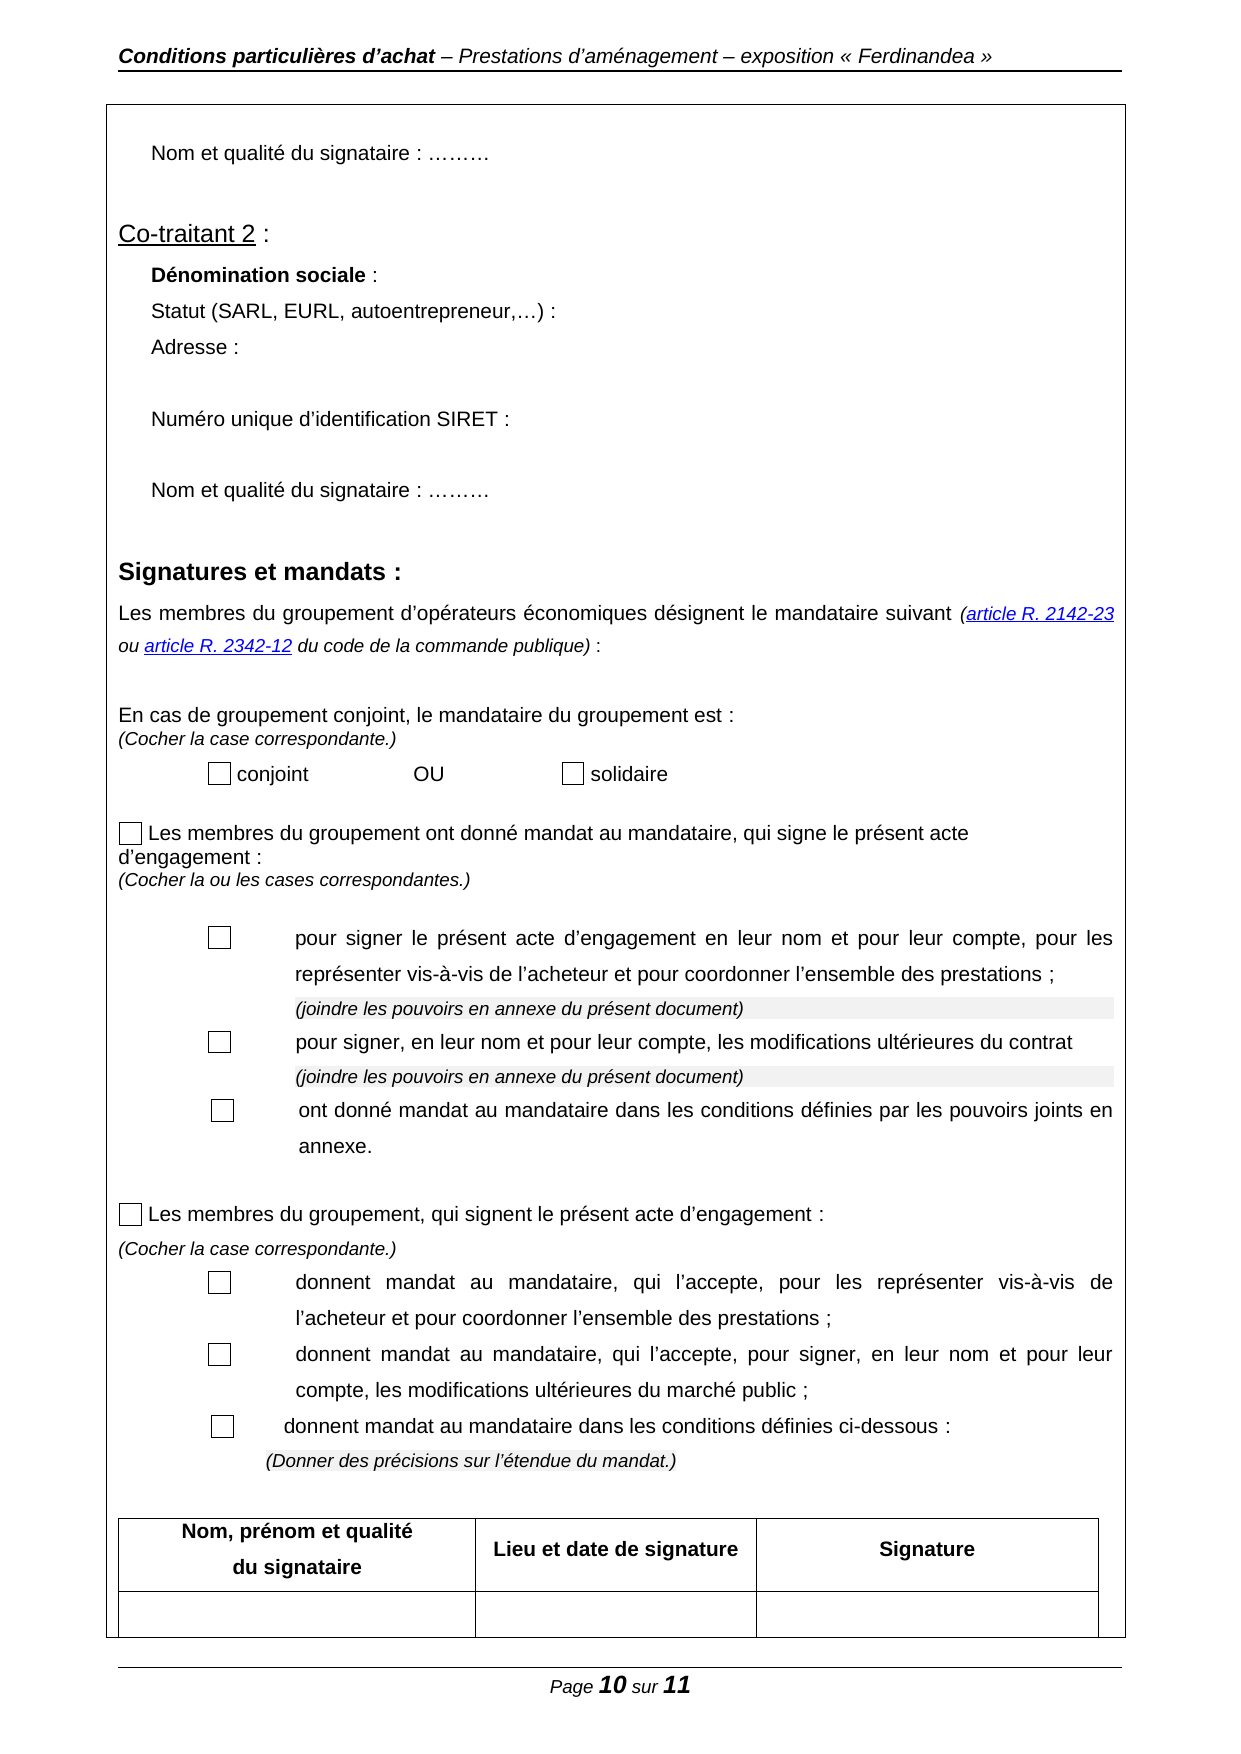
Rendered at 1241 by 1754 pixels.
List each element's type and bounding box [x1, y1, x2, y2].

table_cell [107, 105, 1125, 1637]
